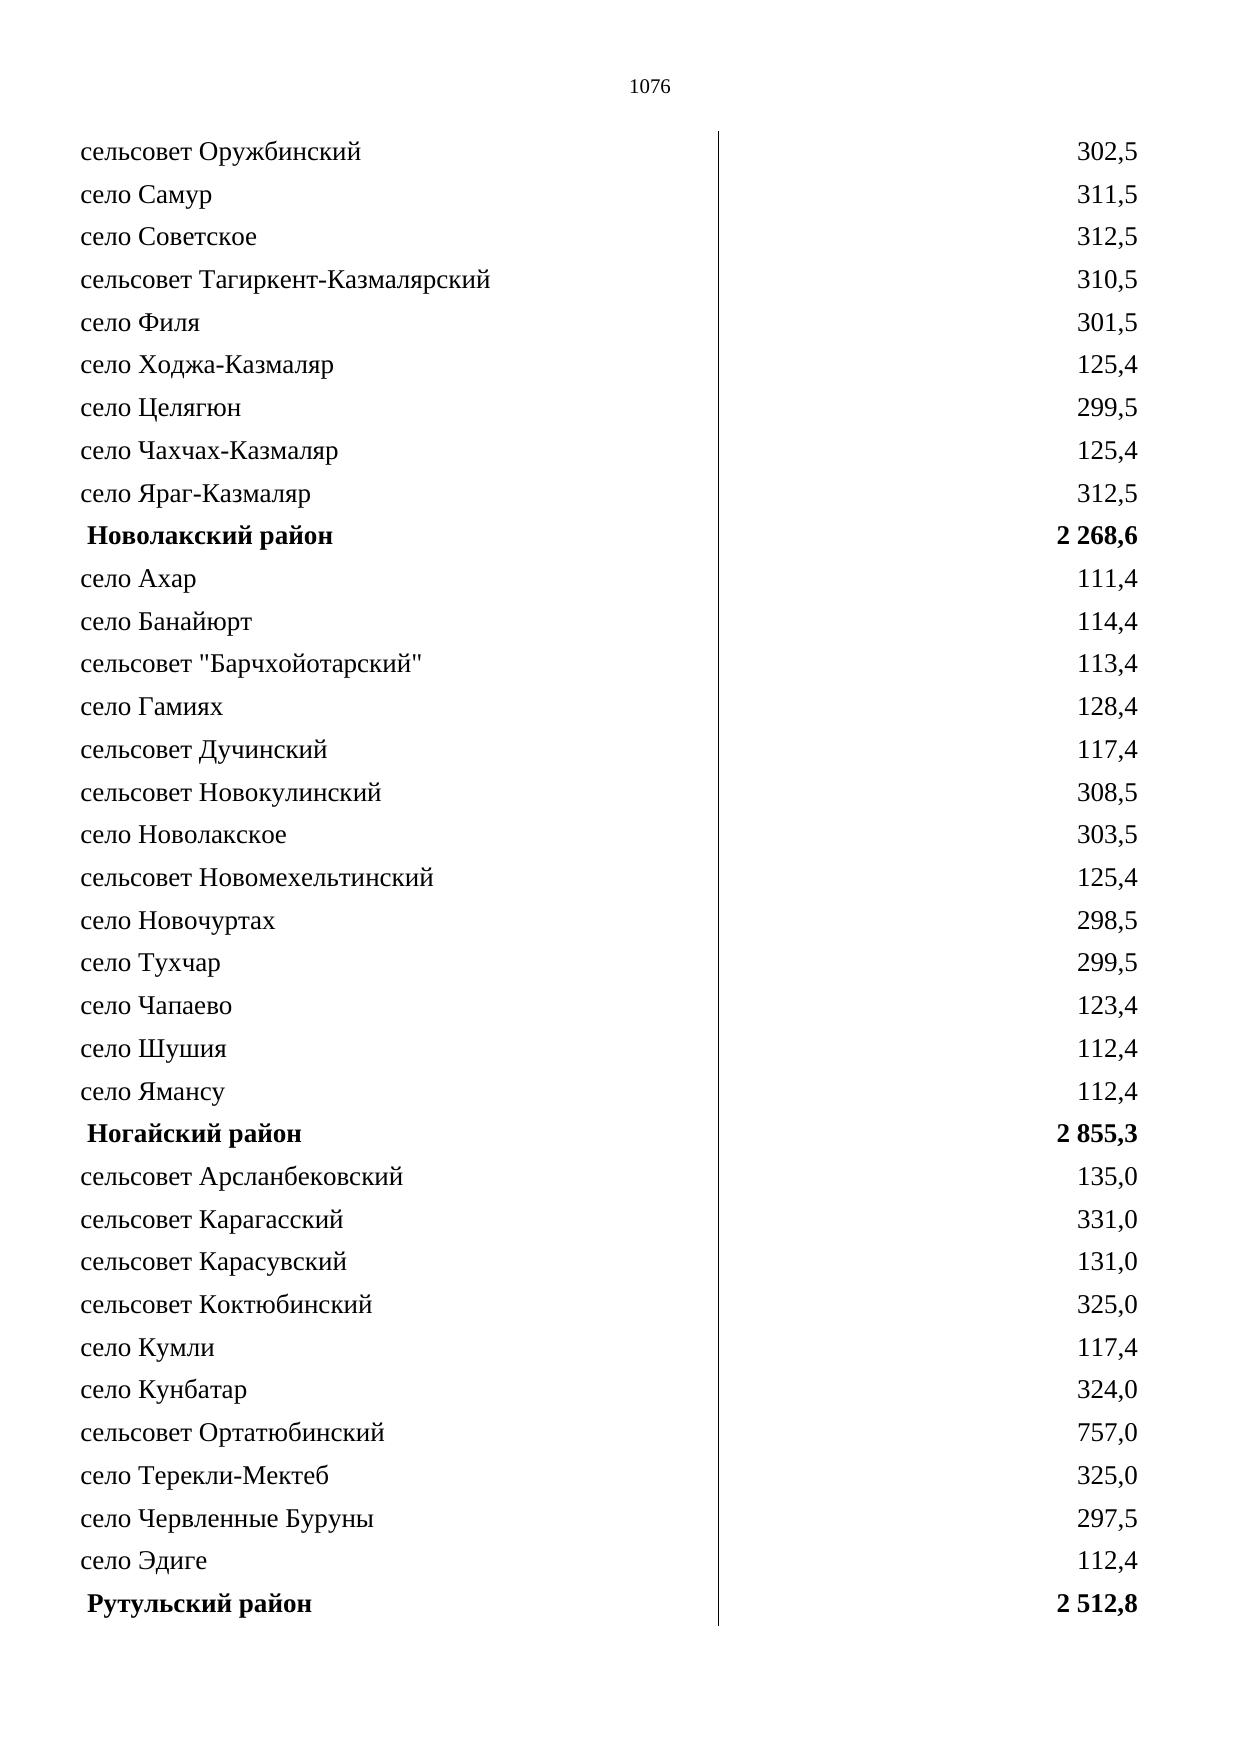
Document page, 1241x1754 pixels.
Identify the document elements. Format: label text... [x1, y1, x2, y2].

table_cell Рутульский район [77, 1584, 718, 1626]
table_cell село Ямансу [77, 1071, 718, 1114]
table_cell 112,4 [719, 1541, 1141, 1583]
table_cell 112,4 [719, 1028, 1141, 1071]
table_cell село Эдиге [77, 1541, 718, 1583]
table_cell 135,0 [719, 1156, 1141, 1199]
table_cell село Чахчах-Казмаляр [77, 430, 718, 473]
table_cell 117,4 [719, 1327, 1141, 1370]
table_cell сельсовет Новокулинский [77, 772, 718, 815]
table_cell село Самур [77, 174, 718, 217]
table_cell сельсовет Карагасский [77, 1199, 718, 1242]
table_cell сельсовет Тагиркент-Казмалярский [77, 260, 718, 302]
table_cell село Советское [77, 217, 718, 259]
table_cell 325,0 [719, 1455, 1141, 1498]
table_cell 311,5 [719, 174, 1141, 217]
table_cell 125,4 [719, 345, 1141, 388]
table_cell 302,5 [719, 131, 1141, 174]
table_cell село Новолакское [77, 815, 718, 857]
table_cell сельсовет Коктюбинский [77, 1285, 718, 1327]
table_cell сельсовет "Барчхойотарский" [77, 644, 718, 687]
table_cell село Новочуртах [77, 900, 718, 943]
table_cell 2 268,6 [719, 516, 1141, 558]
table_cell 298,5 [719, 900, 1141, 943]
table_cell 299,5 [719, 943, 1141, 986]
table_cell 310,5 [719, 260, 1141, 302]
table_cell село Банайюрт [77, 601, 718, 644]
table_cell 125,4 [719, 430, 1141, 473]
table_cell 331,0 [719, 1199, 1141, 1242]
table_cell 2 855,3 [719, 1114, 1141, 1156]
table_cell 2 512,8 [719, 1584, 1141, 1626]
table_cell Новолакский район [77, 516, 718, 558]
table_cell сельсовет Оружбинский [77, 131, 718, 174]
table_cell село Чапаево [77, 986, 718, 1028]
table_cell 128,4 [719, 687, 1141, 729]
table_cell 325,0 [719, 1285, 1141, 1327]
table_cell 757,0 [719, 1413, 1141, 1455]
table_cell 301,5 [719, 302, 1141, 345]
table_cell 299,5 [719, 388, 1141, 430]
table_cell село Гамиях [77, 687, 718, 729]
table_cell сельсовет Ортатюбинский [77, 1413, 718, 1455]
table_cell село Ахар [77, 559, 718, 601]
table_cell сельсовет Дучинский [77, 729, 718, 772]
table_cell сельсовет Карасувский [77, 1242, 718, 1284]
table_cell село Тухчар [77, 943, 718, 986]
table_cell 297,5 [719, 1498, 1141, 1541]
table_cell сельсовет Арсланбековский [77, 1156, 718, 1199]
table_cell село Терекли-Мектеб [77, 1455, 718, 1498]
table_cell 123,4 [719, 986, 1141, 1028]
table_cell 113,4 [719, 644, 1141, 687]
table_cell 131,0 [719, 1242, 1141, 1284]
table_cell село Филя [77, 302, 718, 345]
table_cell село Кунбатар [77, 1370, 718, 1413]
table_cell село Ходжа-Казмаляр [77, 345, 718, 388]
table_cell сельсовет Новомехельтинский [77, 858, 718, 900]
table_cell 114,4 [719, 601, 1141, 644]
table_cell село Червленные Буруны [77, 1498, 718, 1541]
table_cell село Кумли [77, 1327, 718, 1370]
table_cell 125,4 [719, 858, 1141, 900]
table_cell 312,5 [719, 217, 1141, 259]
table_cell 111,4 [719, 559, 1141, 601]
table_cell 117,4 [719, 729, 1141, 772]
table_cell 312,5 [719, 473, 1141, 516]
table_cell 112,4 [719, 1071, 1141, 1114]
table_cell село Шушия [77, 1028, 718, 1071]
table_cell 303,5 [719, 815, 1141, 857]
table_cell село Целягюн [77, 388, 718, 430]
table_cell село Яраг-Казмаляр [77, 473, 718, 516]
table_cell 324,0 [719, 1370, 1141, 1413]
table_cell Ногайский район [77, 1114, 718, 1156]
table_cell 308,5 [719, 772, 1141, 815]
